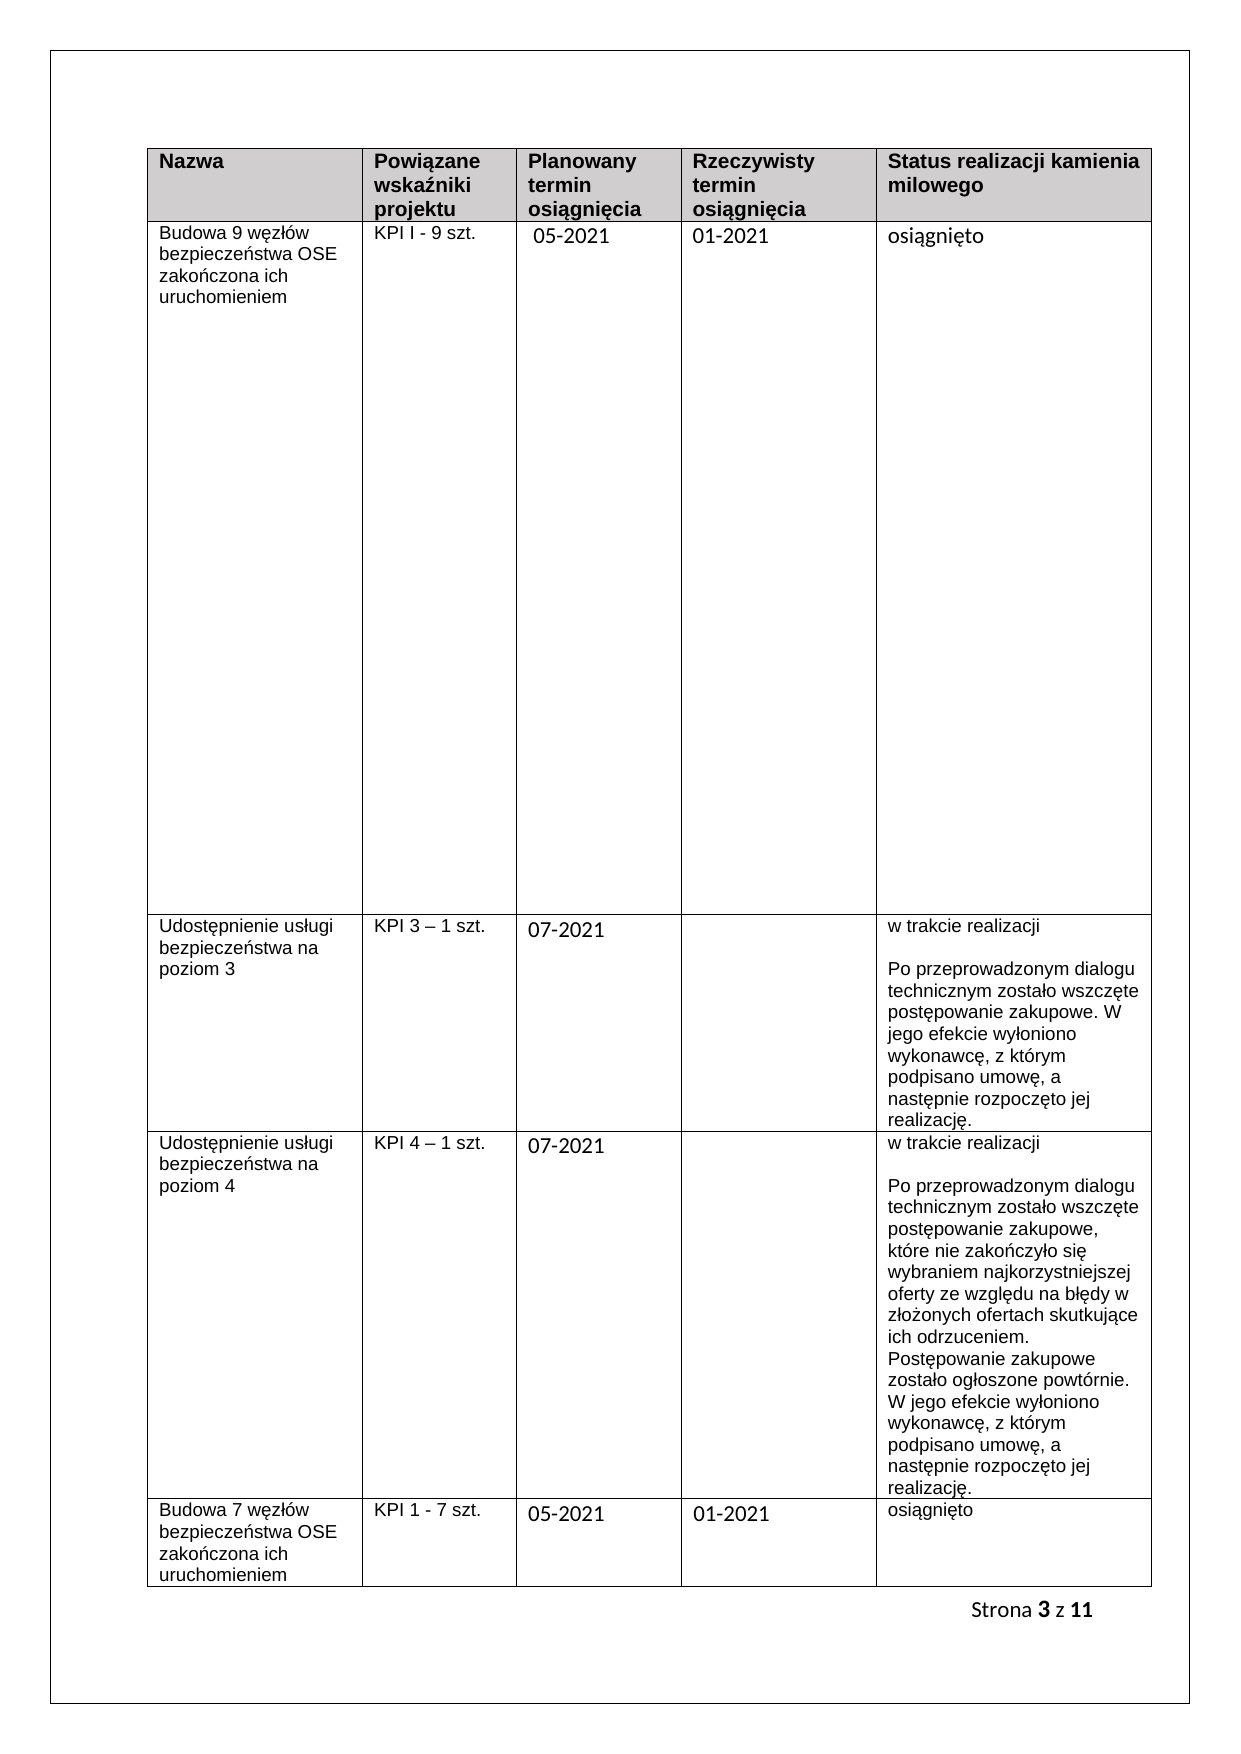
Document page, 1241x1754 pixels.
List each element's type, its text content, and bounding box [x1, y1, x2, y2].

table_cell 05-2021 [517, 1499, 681, 1586]
table_cell w trakcie realizacji Po przeprowadzonym dialogu technicznym zostało wszczęte postępowanie zakupowe, które nie zakończyło się wybraniem najkorzystniejszej oferty ze względu na błędy w złożonych ofertach skutkujące ich odrzuceniem. Postępowanie zakupowe zostało ogłoszone powtórnie. W jego efekcie wyłoniono wykonawcę, z którym podpisano umowę, a następnie rozpoczęto jej realizację. [877, 1132, 1151, 1498]
table_cell KPI 1 - 7 szt. [363, 1499, 516, 1586]
table_cell osiągnięto [877, 222, 1151, 914]
table_cell 01-2021 [682, 1499, 876, 1586]
table_header Nazwa [148, 149, 362, 221]
table_cell KPI 3 – 1 szt. [363, 915, 516, 1131]
table_cell 01-2021 [682, 222, 876, 914]
table_cell 05-2021 [517, 222, 681, 914]
table_header Planowany termin osiągnięcia [517, 149, 681, 221]
table_cell [682, 915, 876, 1131]
table_cell KPI 4 – 1 szt. [363, 1132, 516, 1498]
table_header Powiązane wskaźniki projektu [363, 149, 516, 221]
table_cell osiągnięto [877, 1499, 1151, 1586]
table_cell 07-2021 [517, 915, 681, 1131]
table_header Status realizacji kamienia milowego [877, 149, 1151, 221]
table_cell Budowa 7 węzłów bezpieczeństwa OSE zakończona ich uruchomieniem [148, 1499, 362, 1586]
table_header Rzeczywisty termin osiągnięcia [682, 149, 876, 221]
table_cell Udostępnienie usługi bezpieczeństwa na poziom 4 [148, 1132, 362, 1498]
table_cell 07-2021 [517, 1132, 681, 1498]
table_cell Budowa 9 węzłów bezpieczeństwa OSE zakończona ich uruchomieniem [148, 222, 362, 914]
table_cell KPI I - 9 szt. [363, 222, 516, 914]
table_cell Udostępnienie usługi bezpieczeństwa na poziom 3 [148, 915, 362, 1131]
table_cell [682, 1132, 876, 1498]
table_cell w trakcie realizacji Po przeprowadzonym dialogu technicznym zostało wszczęte postępowanie zakupowe. W jego efekcie wyłoniono wykonawcę, z którym podpisano umowę, a następnie rozpoczęto jej realizację. [877, 915, 1151, 1131]
